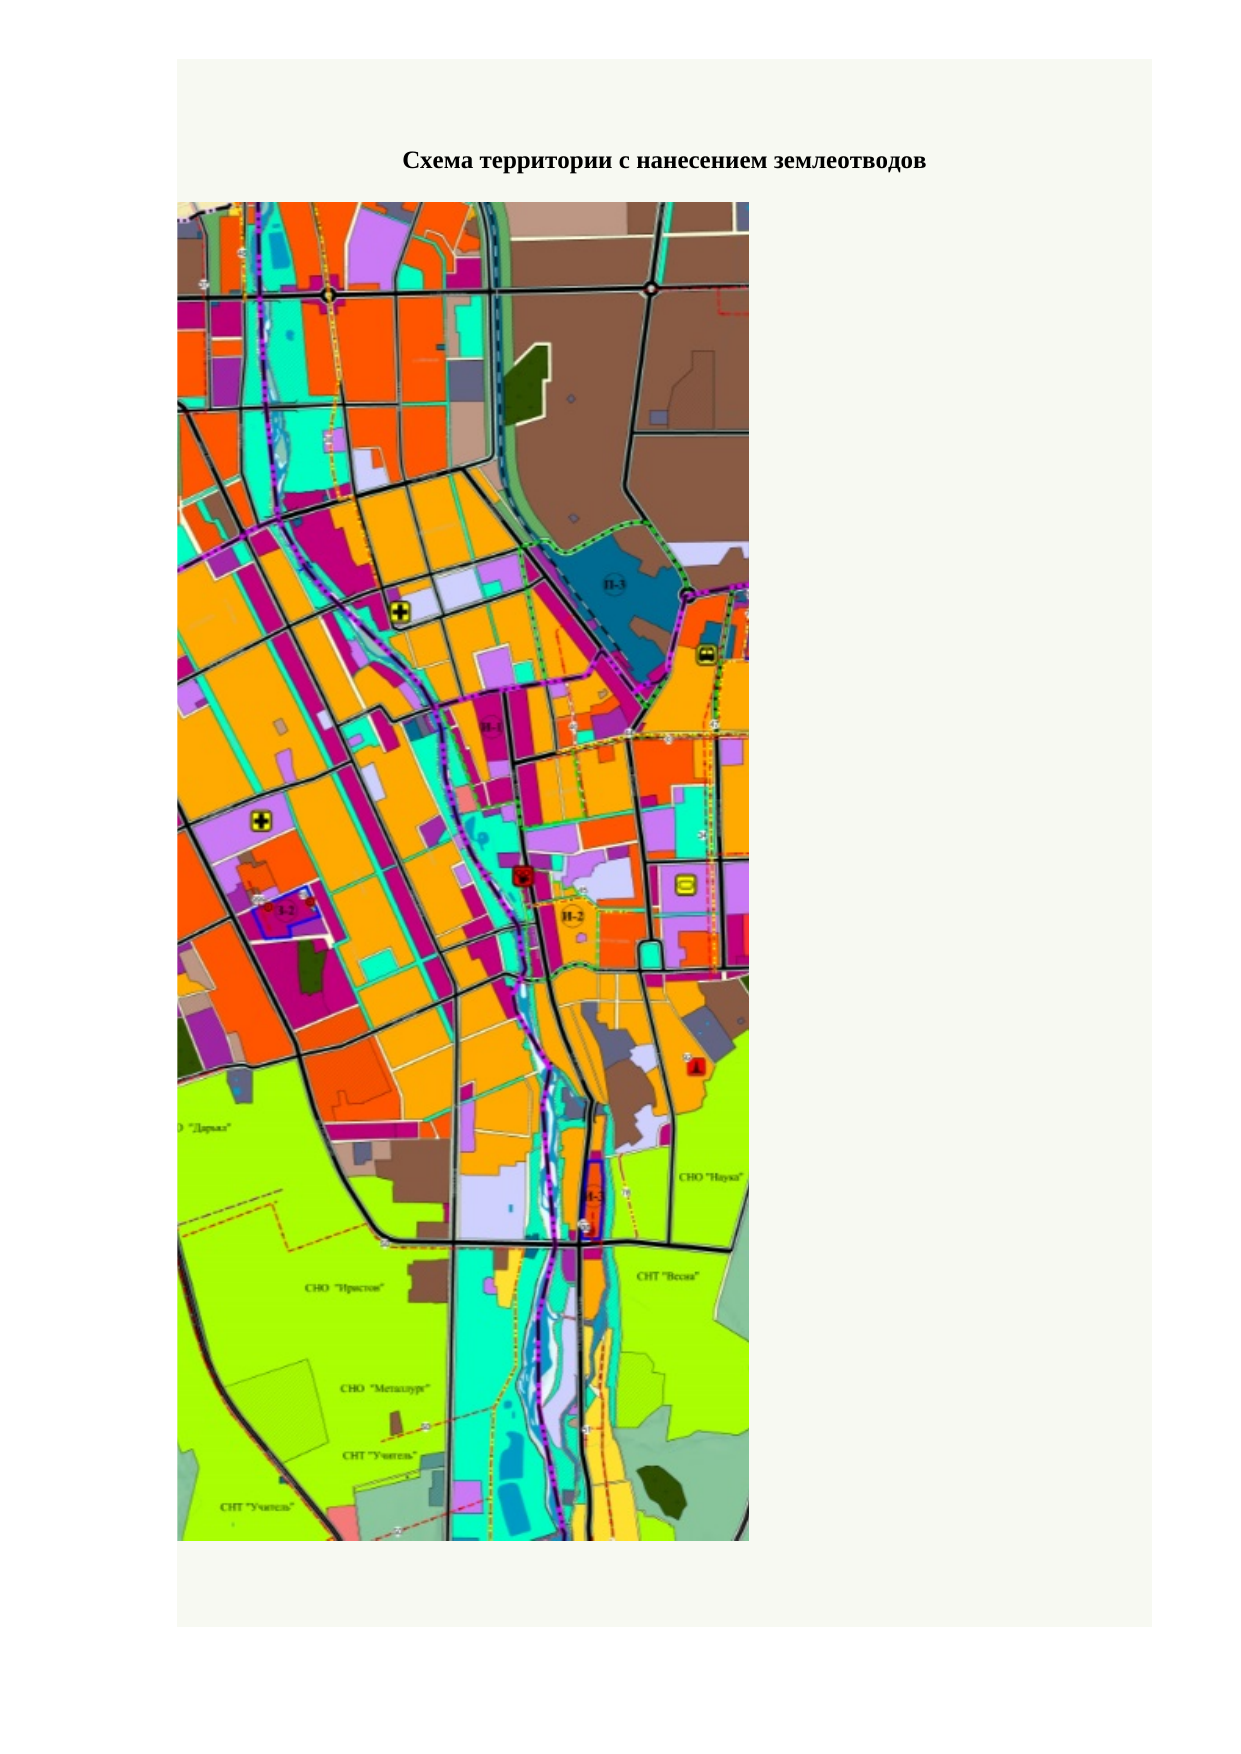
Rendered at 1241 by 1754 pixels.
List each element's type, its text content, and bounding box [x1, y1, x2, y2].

text Схема территории с нанесением землеотводов [177, 145, 1152, 174]
picture [177, 202, 749, 1541]
